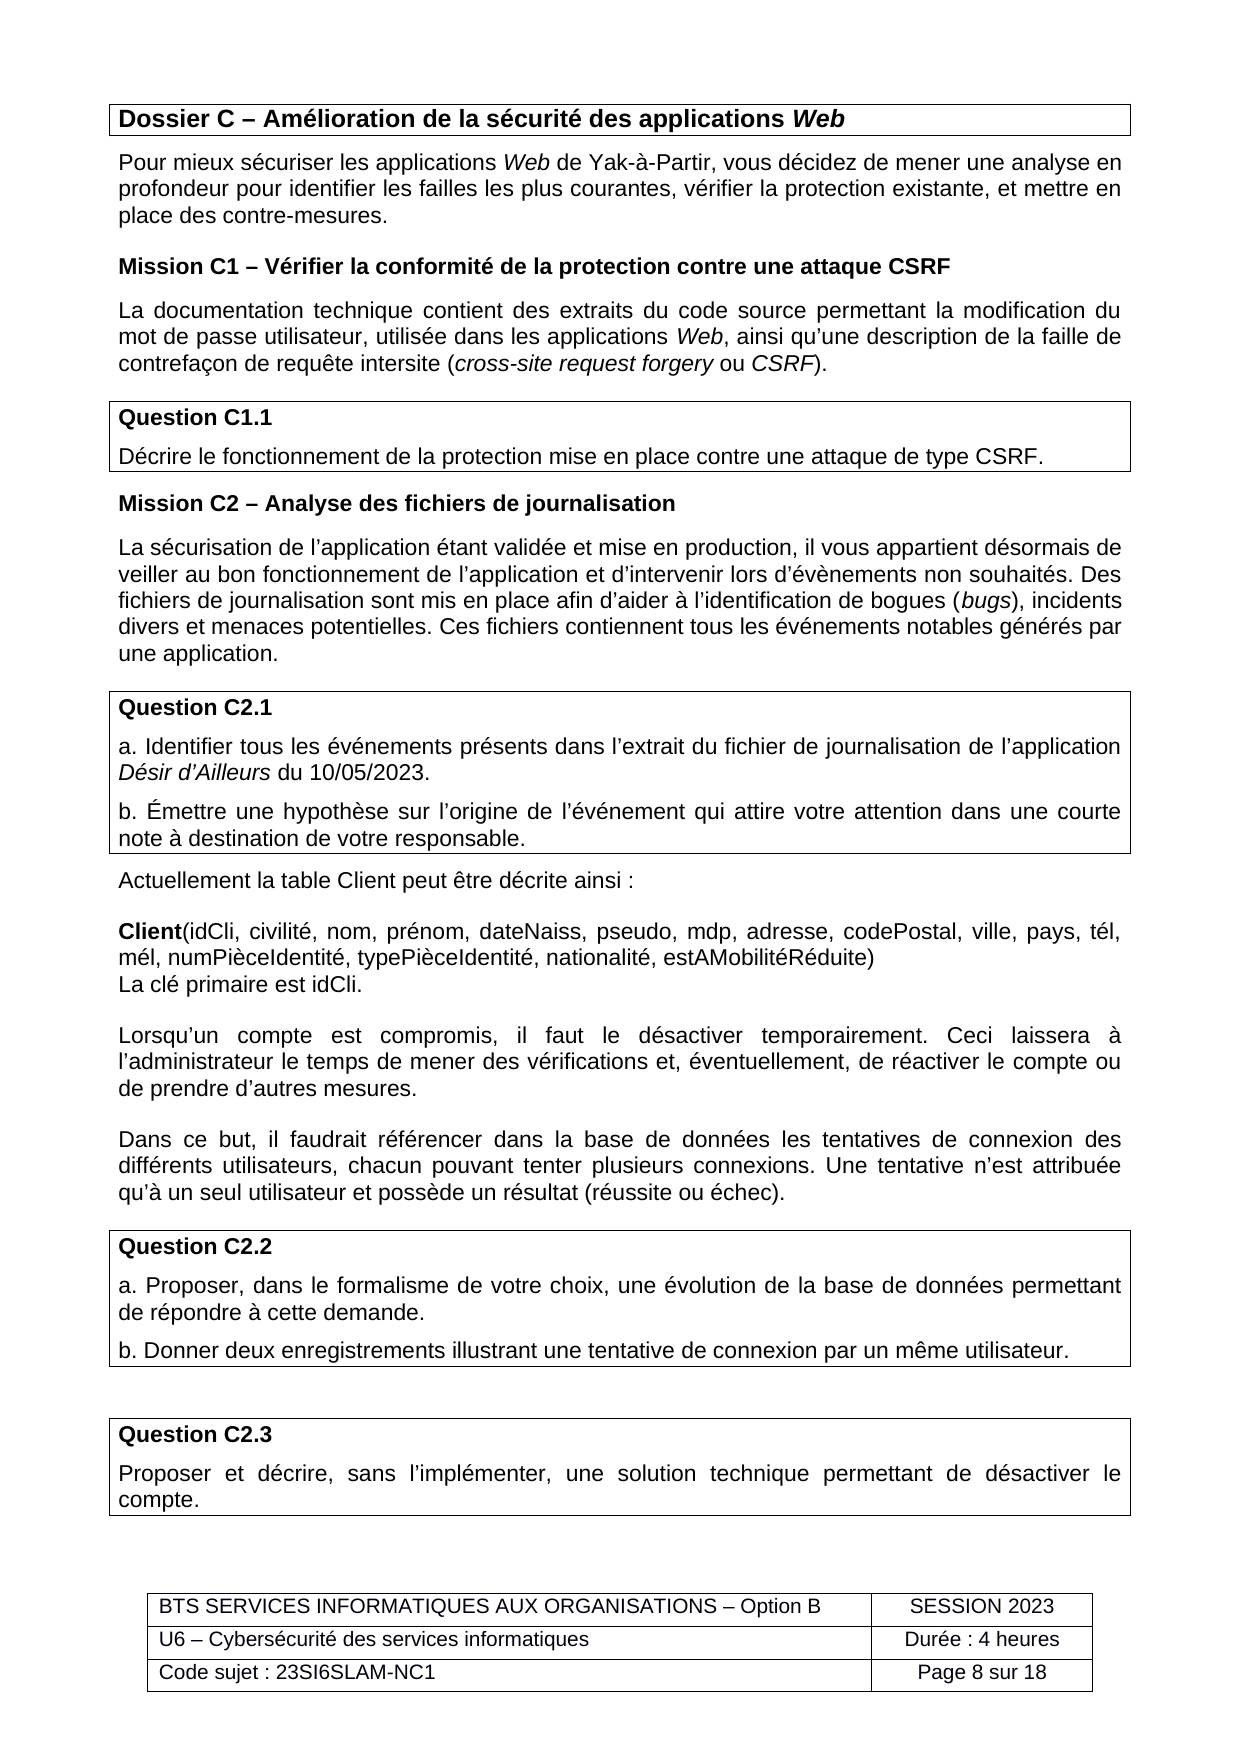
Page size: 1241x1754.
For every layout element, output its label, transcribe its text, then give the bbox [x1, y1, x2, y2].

text Question C2.1 [110, 692, 1130, 721]
text a. Identifier tous les événements présents dans l’extrait du fichier de journalisation de l’application Désir d’Ailleurs du 10/05/2023. [110, 730, 1130, 786]
text Client(idCli, civilité, nom, prénom, dateNaiss, pseudo, mdp, adresse, codePostal, ville, pays, tél, mél, numPièceIdentité, typePièceIdentité, nationalité, estAMobilitéRéduite) [118, 918, 1122, 971]
text a. Proposer, dans le formalisme de votre choix, une évolution de la base de données permettant de répondre à cette demande. [110, 1269, 1130, 1325]
text Actuellement la table Client peut être décrite ainsi : [118, 867, 1122, 893]
text b. Donner deux enregistrements illustrant une tentative de connexion par un même utilisateur. [110, 1334, 1130, 1366]
text Question C2.3 [110, 1419, 1130, 1448]
text Mission C1 – Vérifier la conformité de la protection contre une attaque CSRF [118, 253, 1122, 279]
text Question C1.1 [110, 402, 1130, 431]
text Question C2.2 [110, 1231, 1130, 1259]
text Dossier C – Amélioration de la sécurité des applications Web [110, 105, 1130, 135]
text Décrire le fonctionnement de la protection mise en place contre une attaque de type CSRF. [110, 440, 1130, 471]
text b. Émettre une hypothèse sur l’origine de l’événement qui attire votre attention dans une courte note à destination de votre responsable. [110, 795, 1130, 853]
text Pour mieux sécuriser les applications Web de Yak-à-Partir, vous décidez de mener une analyse en profondeur pour identifier les failles les plus courantes, vérifier la protection existante, et mettre en place des contre-mesures. [118, 149, 1122, 228]
text Lorsqu’un compte est compromis, il faut le désactiver temporairement. Ceci laissera à l’administrateur le temps de mener des vérifications et, éventuellement, de réactiver le compte ou de prendre d’autres mesures. [118, 1022, 1122, 1101]
text Proposer et décrire, sans l’implémenter, une solution technique permettant de désactiver le compte. [110, 1457, 1130, 1515]
text Mission C2 – Analyse des fichiers de journalisation [118, 490, 1122, 517]
text La sécurisation de l’application étant validée et mise en production, il vous appartient désormais de veiller au bon fonctionnement de l’application et d’intervenir lors d’évènements non souhaités. Des fichiers de journalisation sont mis en place afin d’aider à l’identification de bogues (bugs), incidents divers et menaces potentielles. Ces fichiers contiennent tous les événements notables générés par une application. [118, 534, 1122, 666]
text La documentation technique contient des extraits du code source permettant la modification du mot de passe utilisateur, utilisée dans les applications Web, ainsi qu’une description de la faille de contrefaçon de requête intersite (cross-site request forgery ou CSRF). [118, 297, 1122, 376]
text La clé primaire est idCli. [118, 971, 1122, 997]
text Dans ce but, il faudrait référencer dans la base de données les tentatives de connexion des différents utilisateurs, chacun pouvant tenter plusieurs connexions. Une tentative n’est attribuée qu’à un seul utilisateur et possède un résultat (réussite ou échec). [118, 1126, 1122, 1205]
